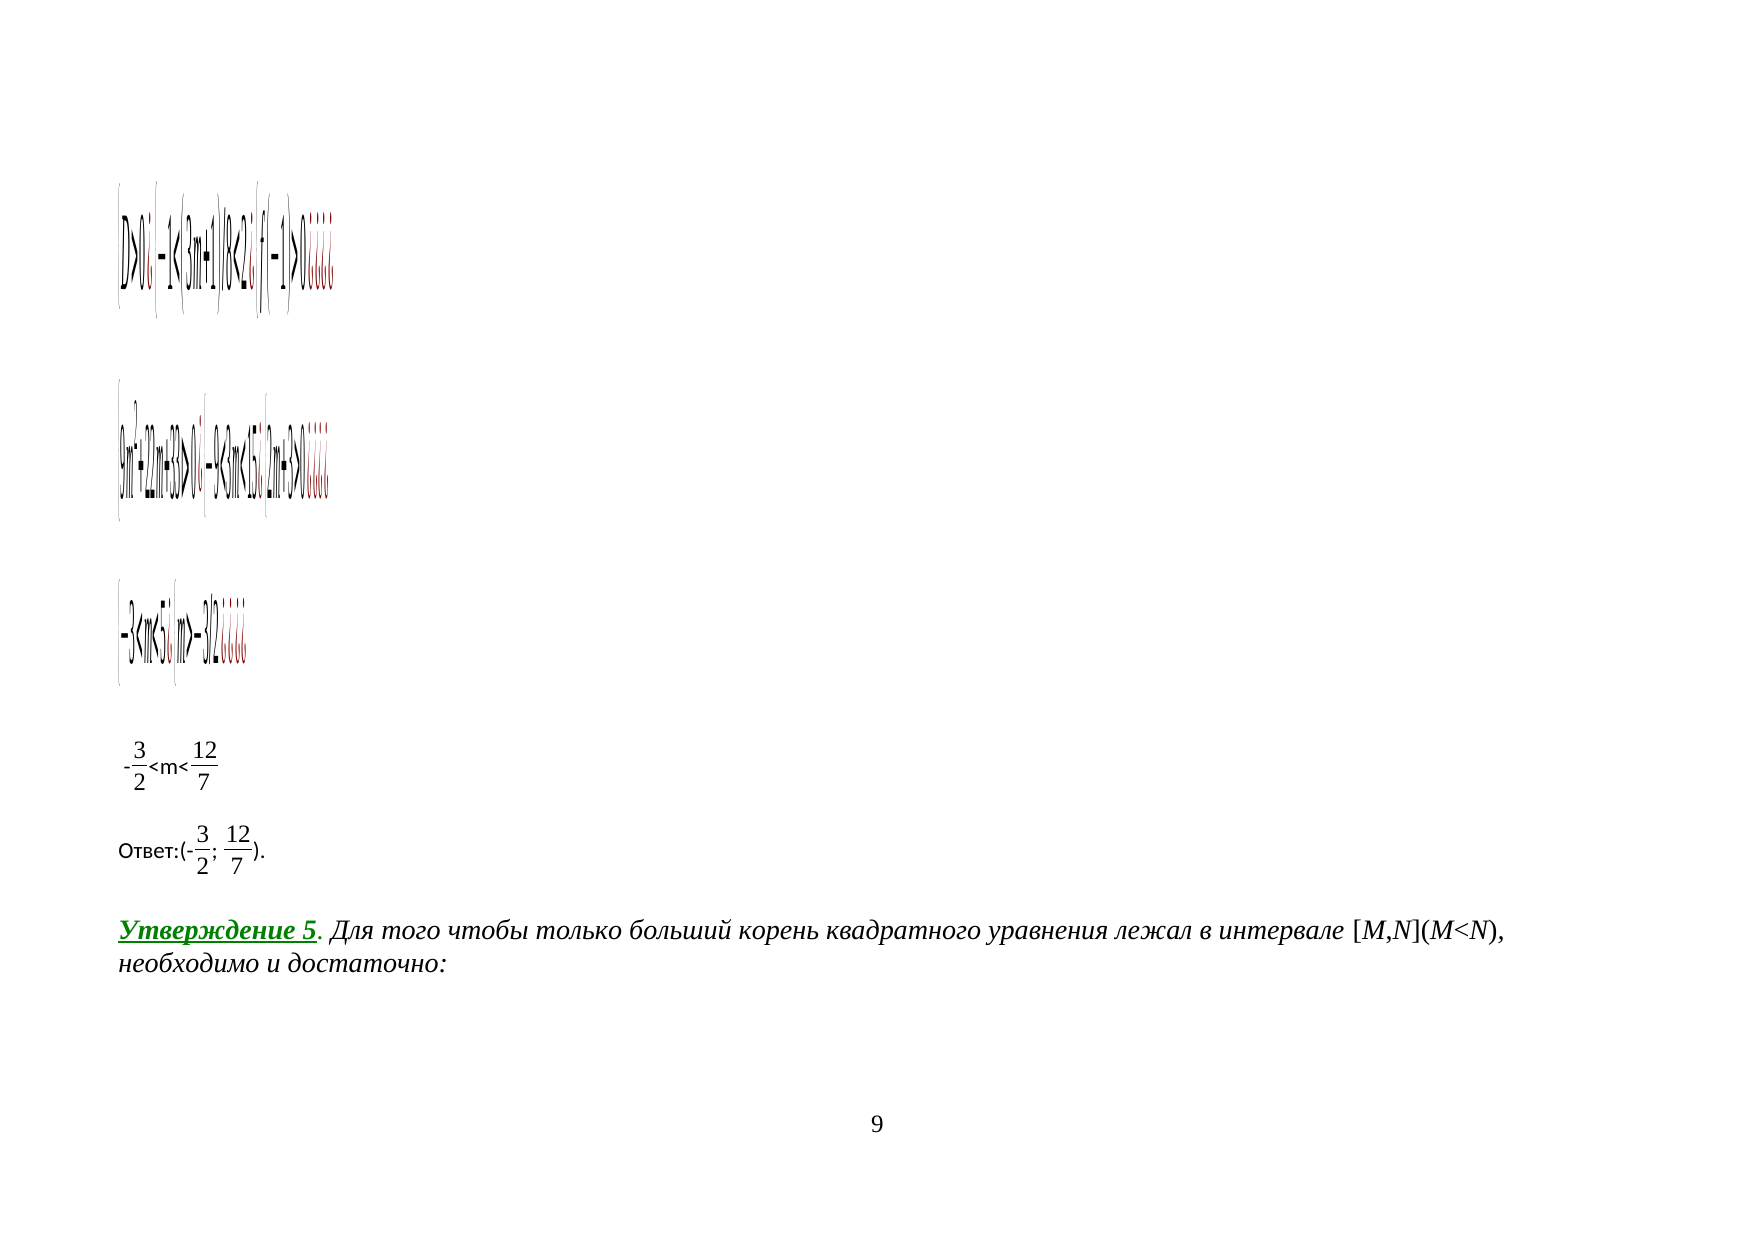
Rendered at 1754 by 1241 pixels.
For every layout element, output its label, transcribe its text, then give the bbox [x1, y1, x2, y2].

text Ответ:(-; ). [118, 821, 1636, 880]
text -<m< [118, 737, 1636, 796]
text Утверждение 5. Для того чтобы только больший корень квадратного уравнения лежал в интервале [M,N](M<N), необходимо и достаточно: [118, 913, 1636, 978]
